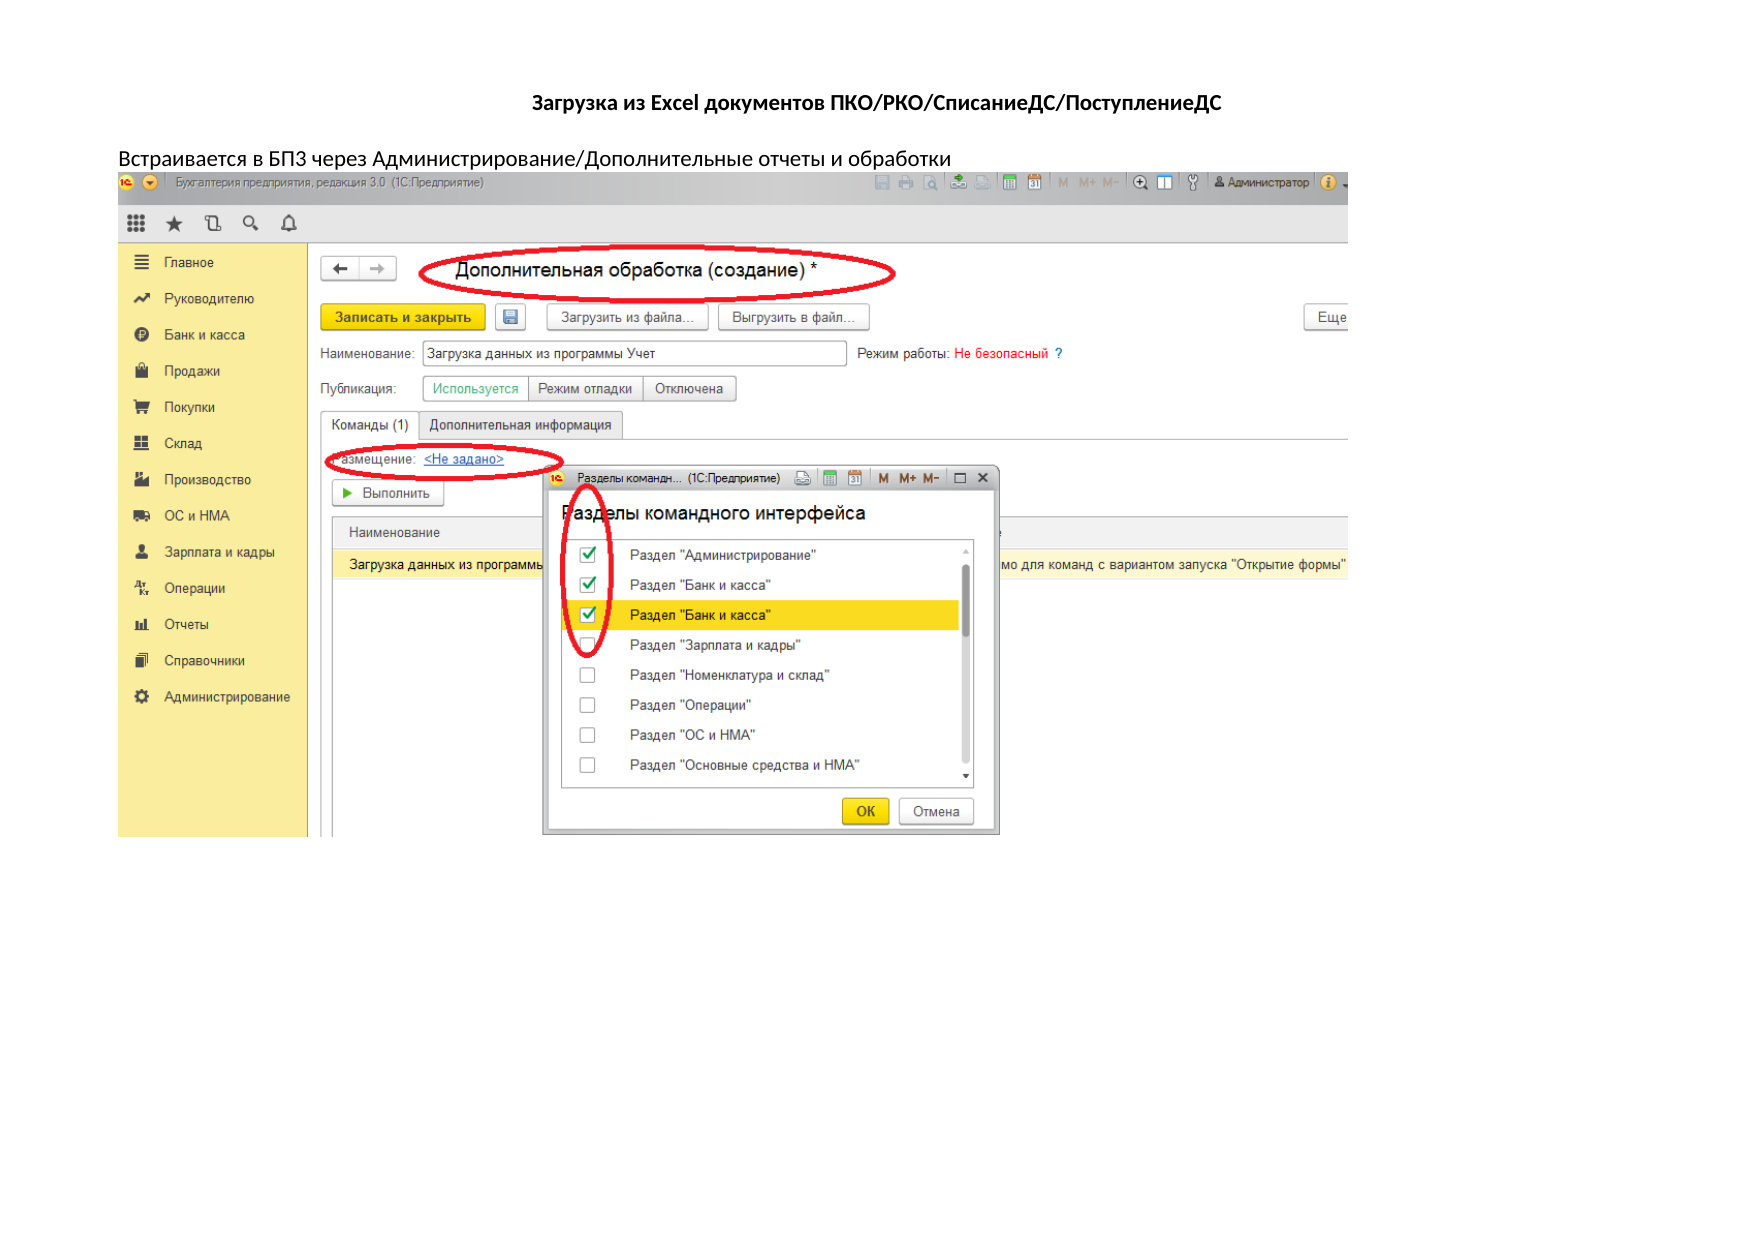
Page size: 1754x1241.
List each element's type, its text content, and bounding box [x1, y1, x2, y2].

text Загрузка из Excel документов ПКО/РКО/СписаниеДС/ПоступлениеДС [118, 88, 1636, 117]
text Встраивается в БП3 через Администрирование/Дополнительные отчеты и обработки [118, 144, 1636, 173]
picture [118, 172, 1348, 837]
